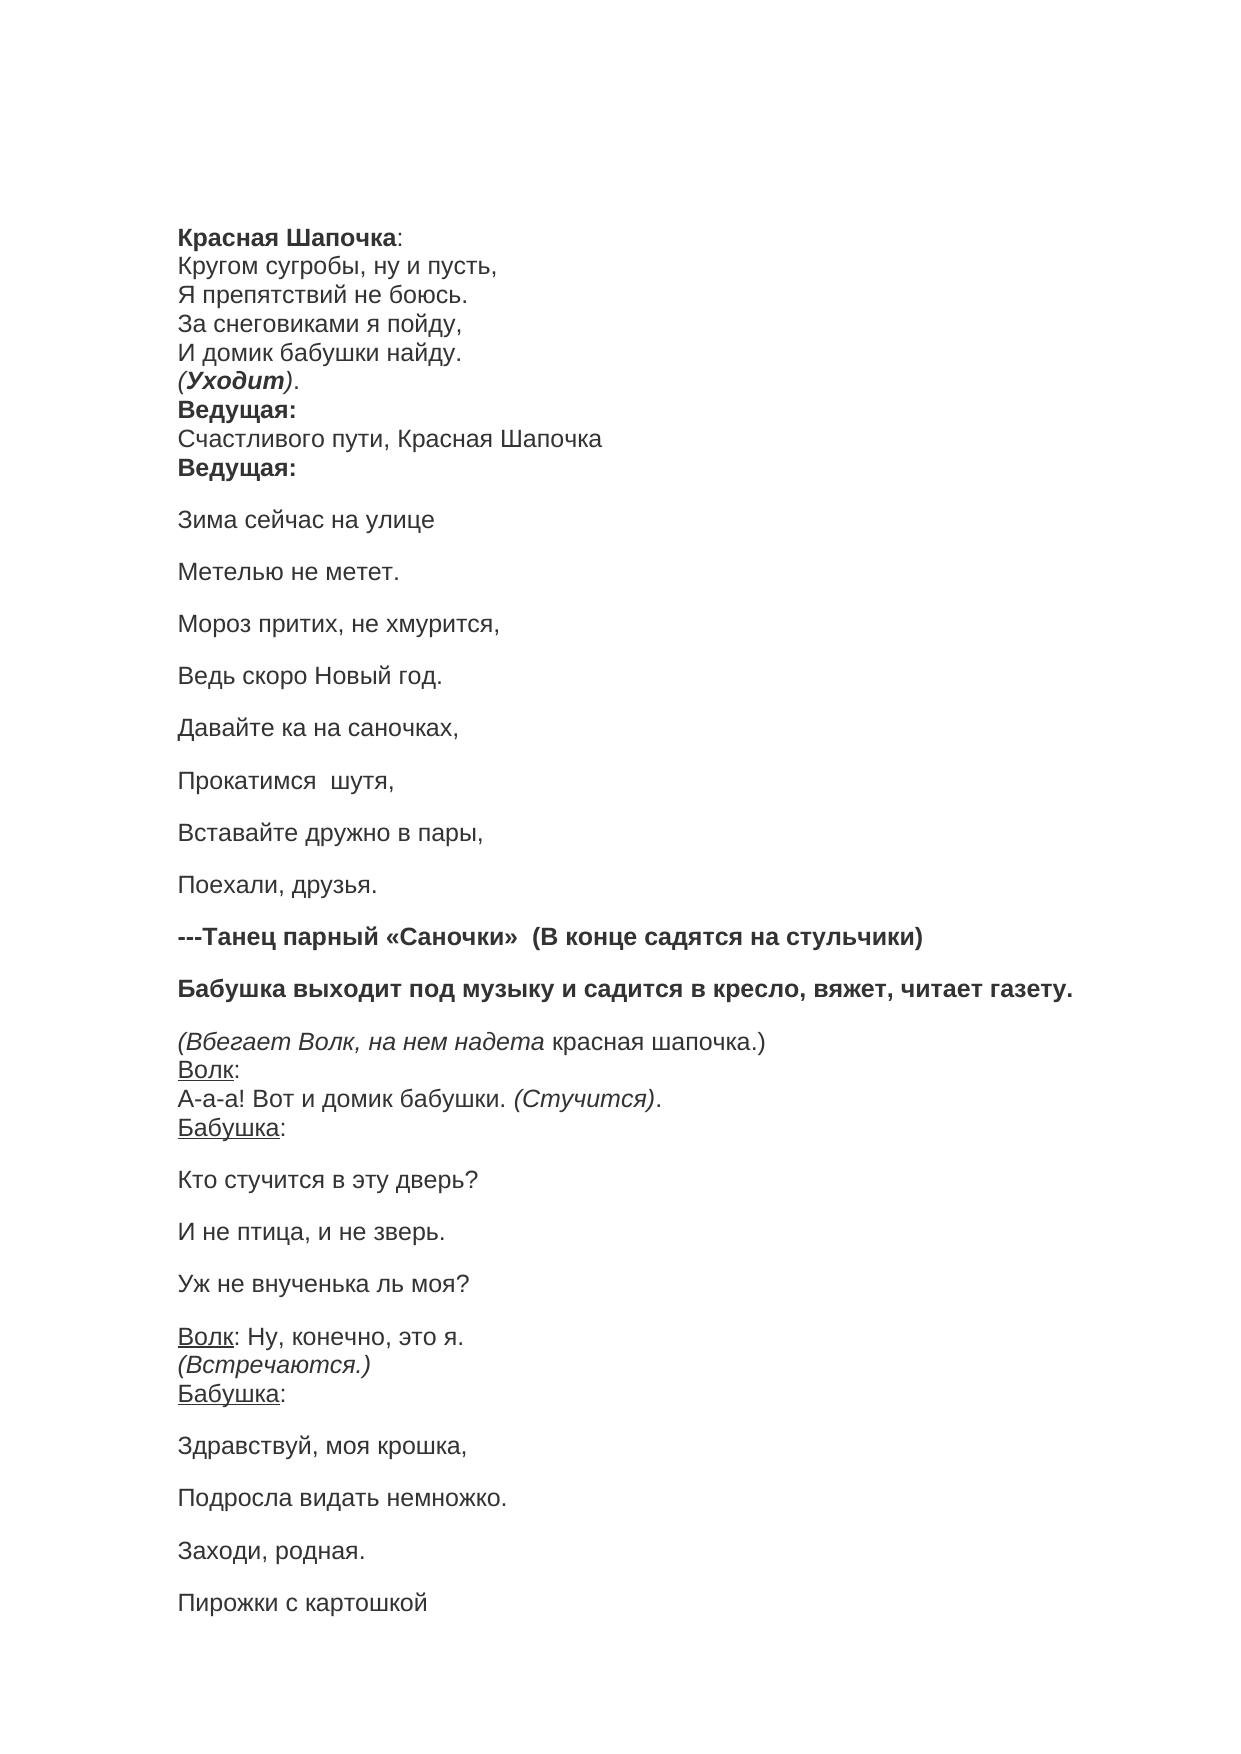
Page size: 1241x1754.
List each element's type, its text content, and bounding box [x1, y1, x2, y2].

text Вставайте дружно в пары, [177, 818, 1152, 847]
text Я препятствий не боюсь. [177, 280, 1152, 309]
text (Встречаются.) [177, 1350, 1152, 1379]
text Давайте ка на саночках, [177, 713, 1152, 742]
text Волк: [177, 1055, 1152, 1084]
text И не птица, и не зверь. [177, 1217, 1152, 1246]
text (Уходит). [177, 366, 1152, 395]
text Бабушка: [177, 1379, 1152, 1408]
text Зима сейчас на улице [177, 505, 1152, 533]
text Подросла видать немножко. [177, 1483, 1152, 1512]
text Уж не внученька ль моя? [177, 1269, 1152, 1298]
text Поехали, друзья. [177, 870, 1152, 899]
text А-а-а! Вот и домик бабушки. (Стучится). [177, 1084, 1152, 1113]
text (Вбегает Волк, на нем надета красная шапочка.) [177, 1027, 1152, 1055]
text Волк: Ну, конечно, это я. [177, 1322, 1152, 1350]
text Ведущая: [177, 452, 1152, 481]
text Красная Шапочка: [177, 222, 1152, 251]
text И домик бабушки найду. [177, 337, 1152, 366]
text Пирожки с картошкой [177, 1588, 1152, 1617]
text Ведущая: [177, 395, 1152, 424]
text Кругом сугробы, ну и пусть, [177, 251, 1152, 280]
text Бабушка выходит под музыку и садится в кресло, вяжет, читает газету. [177, 974, 1152, 1003]
text Мороз притих, не хмурится, [177, 609, 1152, 638]
text Прокатимся шутя, [177, 766, 1152, 794]
text Здравствуй, моя крошка, [177, 1431, 1152, 1460]
text Заходи, родная. [177, 1536, 1152, 1564]
text Бабушка: [177, 1113, 1152, 1142]
text Ведь скоро Новый год. [177, 661, 1152, 690]
text Счастливого пути, Красная Шапочка [177, 424, 1152, 452]
text ---Танец парный «Саночки» (В конце садятся на стульчики) [177, 922, 1152, 951]
text За снеговиками я пойду, [177, 309, 1152, 337]
text Метелью не метет. [177, 557, 1152, 586]
text Кто стучится в эту дверь? [177, 1165, 1152, 1194]
